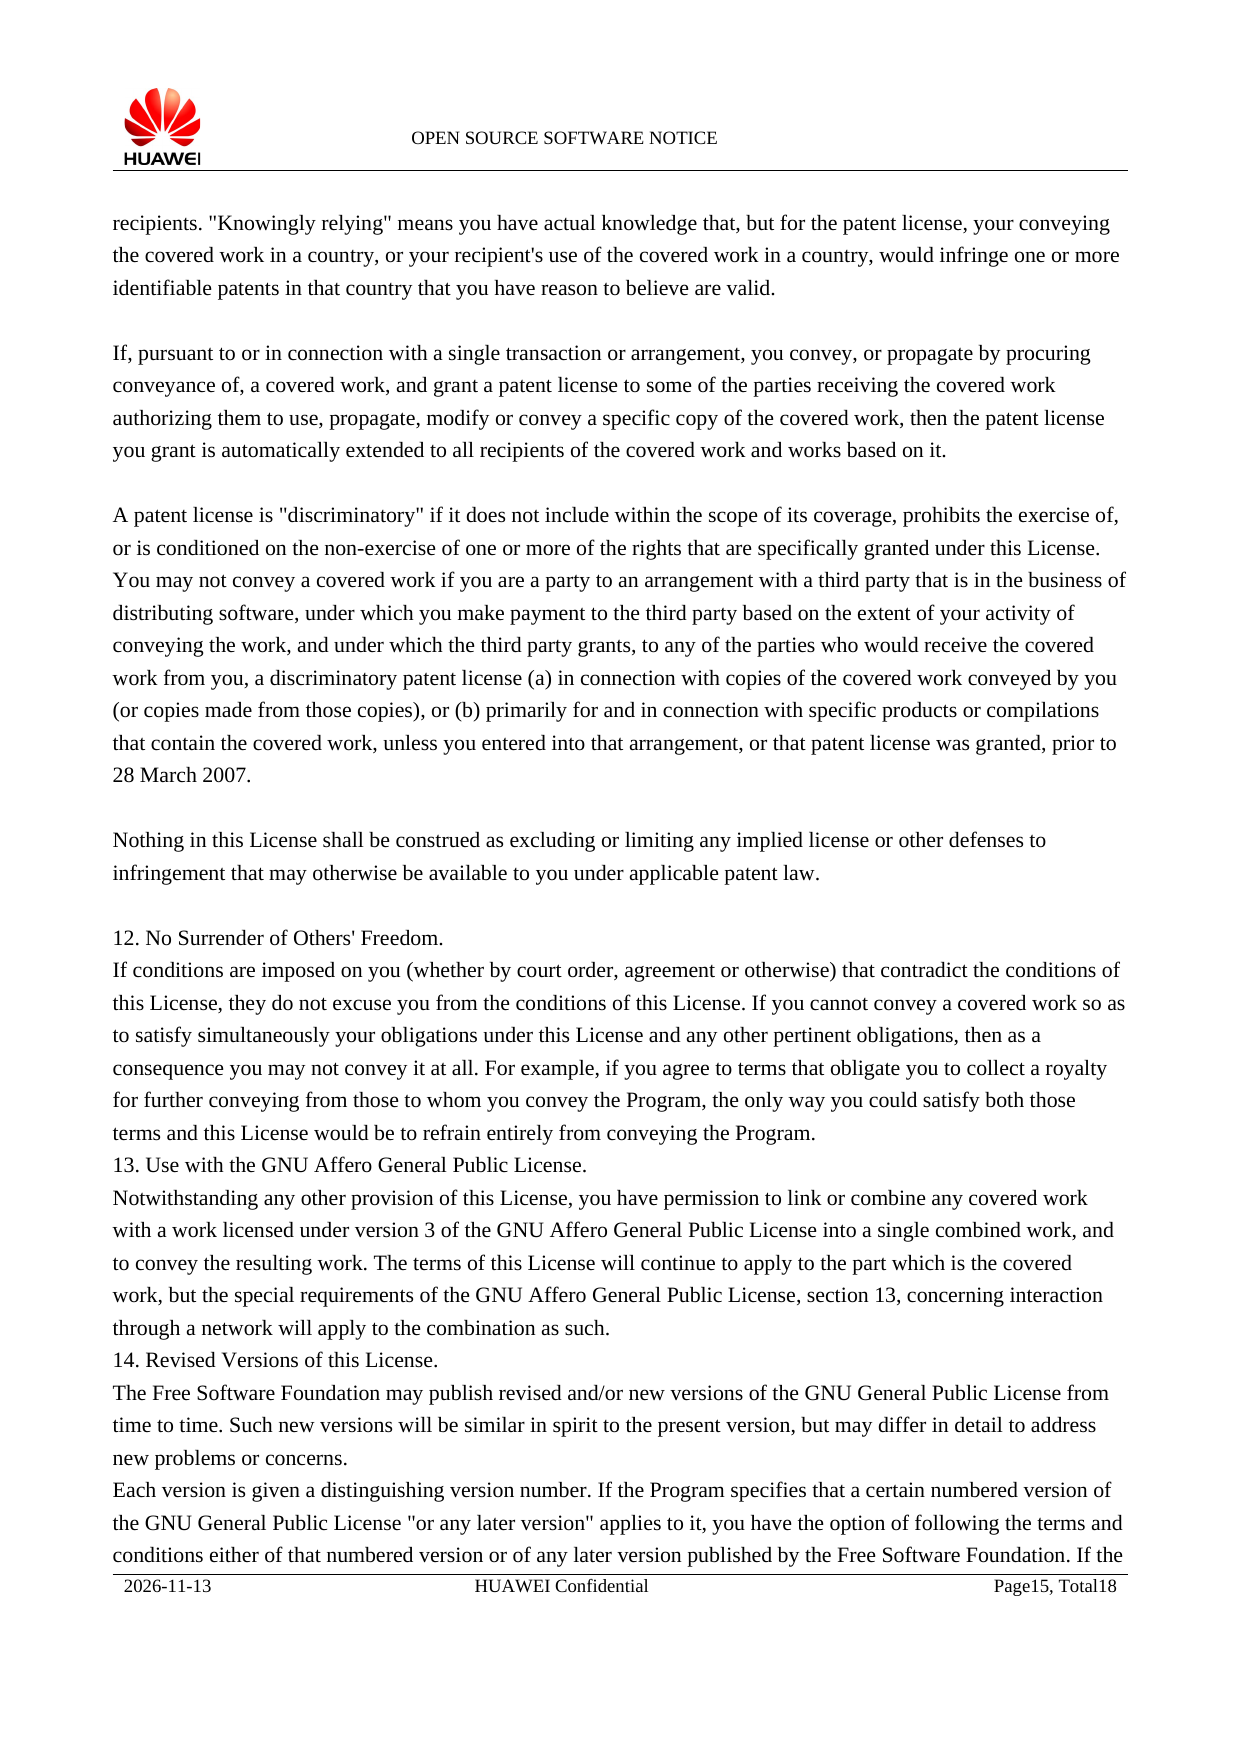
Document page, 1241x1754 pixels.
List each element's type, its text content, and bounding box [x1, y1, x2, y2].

picture [124, 88, 201, 165]
